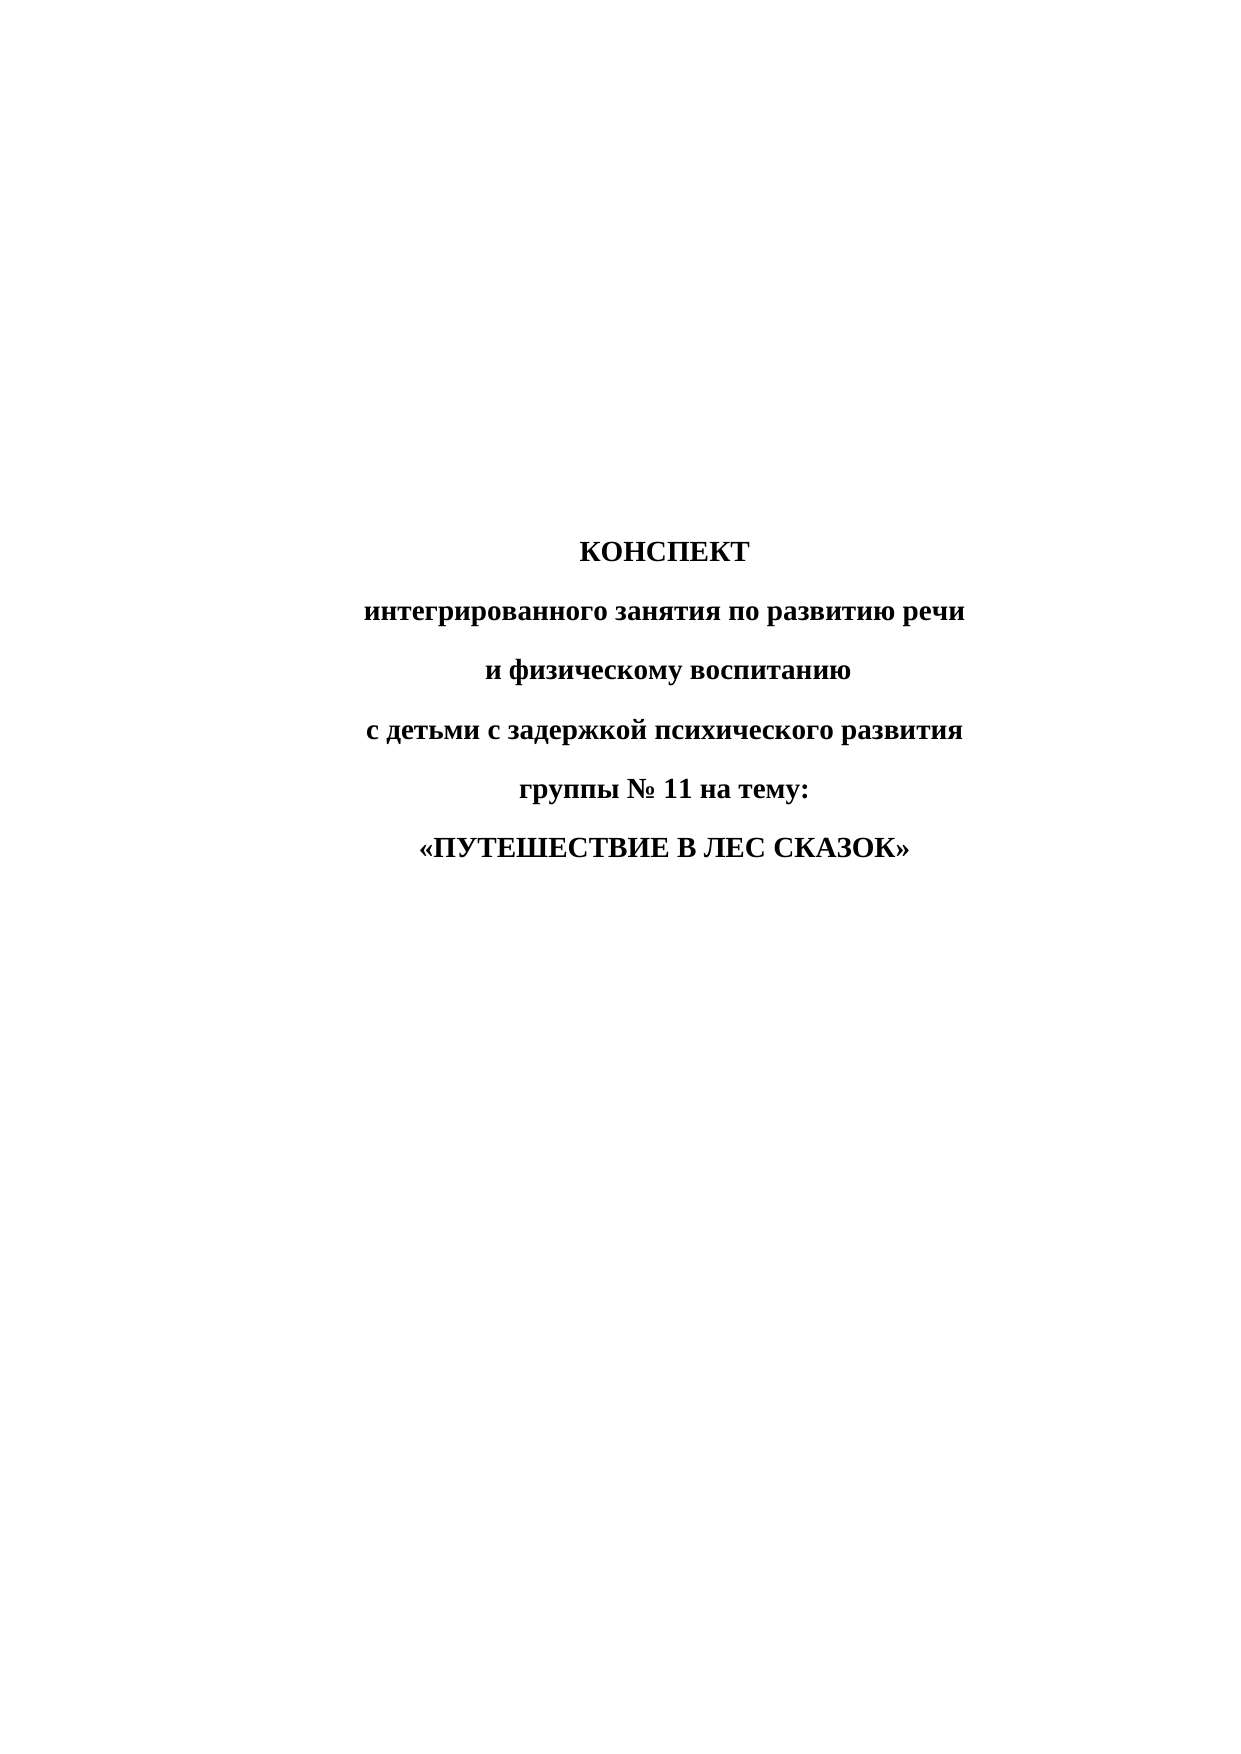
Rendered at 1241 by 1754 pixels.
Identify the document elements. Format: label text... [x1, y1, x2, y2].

text интегрированного занятия по развитию речи [177, 593, 1152, 627]
text «ПУТЕШЕСТВИЕ В ЛЕС СКАЗОК» [177, 831, 1152, 864]
text группы № 11 на тему: [177, 771, 1152, 805]
text КОНСПЕКТ [177, 534, 1152, 567]
text с детьми с задержкой психического развития [177, 712, 1152, 745]
text и физическому воспитанию [177, 652, 1152, 686]
